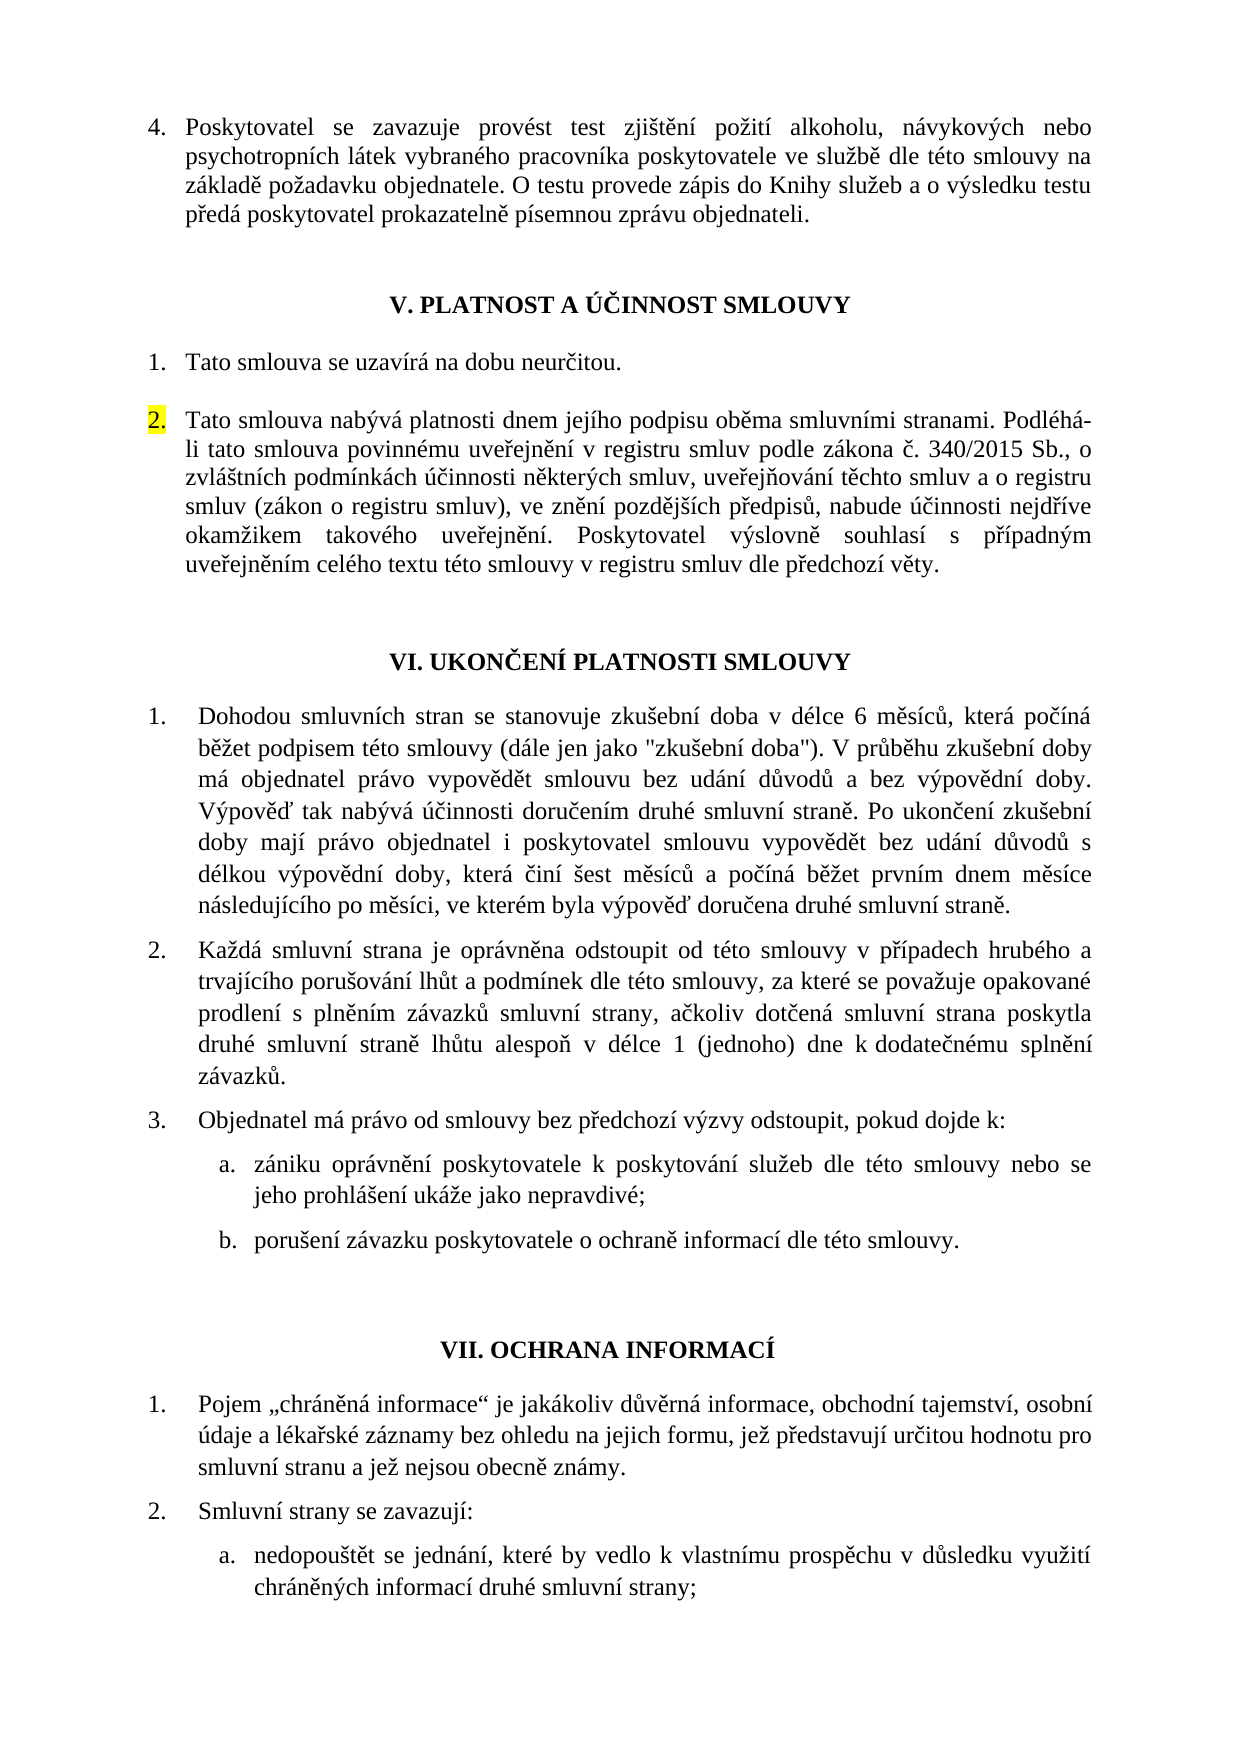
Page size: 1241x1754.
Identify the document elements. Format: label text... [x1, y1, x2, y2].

list zániku oprávnění poskytovatele k poskytování služeb dle této smlouvy nebo se jeho prohlášení ukáže jako nepravdivé; [218, 1149, 1093, 1209]
list Tato smlouva se uzavírá na dobu neurčitou. [148, 347, 1093, 376]
text V. PLATNOST A ÚČINNOST SMLOUVY [148, 290, 1093, 319]
text Smluvní strany se zavazují: [148, 1496, 1093, 1525]
list Tato smlouva nabývá platnosti dnem jejího podpisu oběma smluvními stranami. Podléhá-li tato smlouva povinnému uveřejnění v registru smluv podle zákona č. 340/2015 Sb., o zvláštních podmínkách účinnosti některých smluv, uveřejňování těchto smluv a o registru smluv (zákon o registru smluv), ve znění pozdějších předpisů, nabude účinnosti nejdříve okamžikem takového uveřejnění. Poskytovatel výslovně souhlasí s případným uveřejněním celého textu této smlouvy v registru smluv dle předchozí věty. [148, 405, 1093, 577]
text Každá smluvní strana je oprávněna odstoupit od této smlouvy v případech hrubého a trvajícího porušování lhůt a podmínek dle této smlouvy, za které se považuje opakované prodlení s plněním závazků smluvní strany, ačkoliv dotčená smluvní strana poskytla druhé smluvní straně lhůtu alespoň v délce 1 (jednoho) dne k dodatečnému splnění závazků. [148, 935, 1093, 1090]
list Ochrana informací [148, 1335, 1093, 1364]
text Dohodou smluvních stran se stanovuje zkušební doba v délce 6 měsíců, která počíná běžet podpisem této smlouvy (dále jen jako "zkušební doba"). V průběhu zkušební doby má objednatel právo vypovědět smlouvu bez udání důvodů a bez výpovědní doby. Výpověď tak nabývá účinnosti doručením druhé smluvní straně. Po ukončení zkušební doby mají právo objednatel i poskytovatel smlouvu vypovědět bez udání důvodů s délkou výpovědní doby, která činí šest měsíců a počíná běžet prvním dnem měsíce následujícího po měsíci, ve kterém byla výpověď doručena druhé smluvní straně. [148, 701, 1093, 919]
text Objednatel má právo od smlouvy bez předchozí výzvy odstoupit, pokud dojde k: [148, 1105, 1093, 1134]
text Pojem „chráněná informace“ je jakákoliv důvěrná informace, obchodní tajemství, osobní údaje a lékařské záznamy bez ohledu na jejich formu, jež představují určitou hodnotu pro smluvní stranu a jež nejsou obecně známy. [148, 1389, 1093, 1481]
list porušení závazku poskytovatele o ochraně informací dle této smlouvy. [218, 1225, 1093, 1253]
list Poskytovatel se zavazuje provést test zjištění požití alkoholu, návykových nebo psychotropních látek vybraného pracovníka poskytovatele ve službě dle této smlouvy na základě požadavku objednatele. O testu provede zápis do Knihy služeb a o výsledku testu předá poskytovatel prokazatelně písemnou zprávu objednateli. [148, 112, 1093, 227]
list nedopouštět se jednání, které by vedlo k vlastnímu prospěchu v důsledku využití chráněných informací druhé smluvní strany; [218, 1540, 1093, 1600]
text VI. UKONČENÍ PLATNOSTI SMLOUVY [148, 647, 1093, 676]
